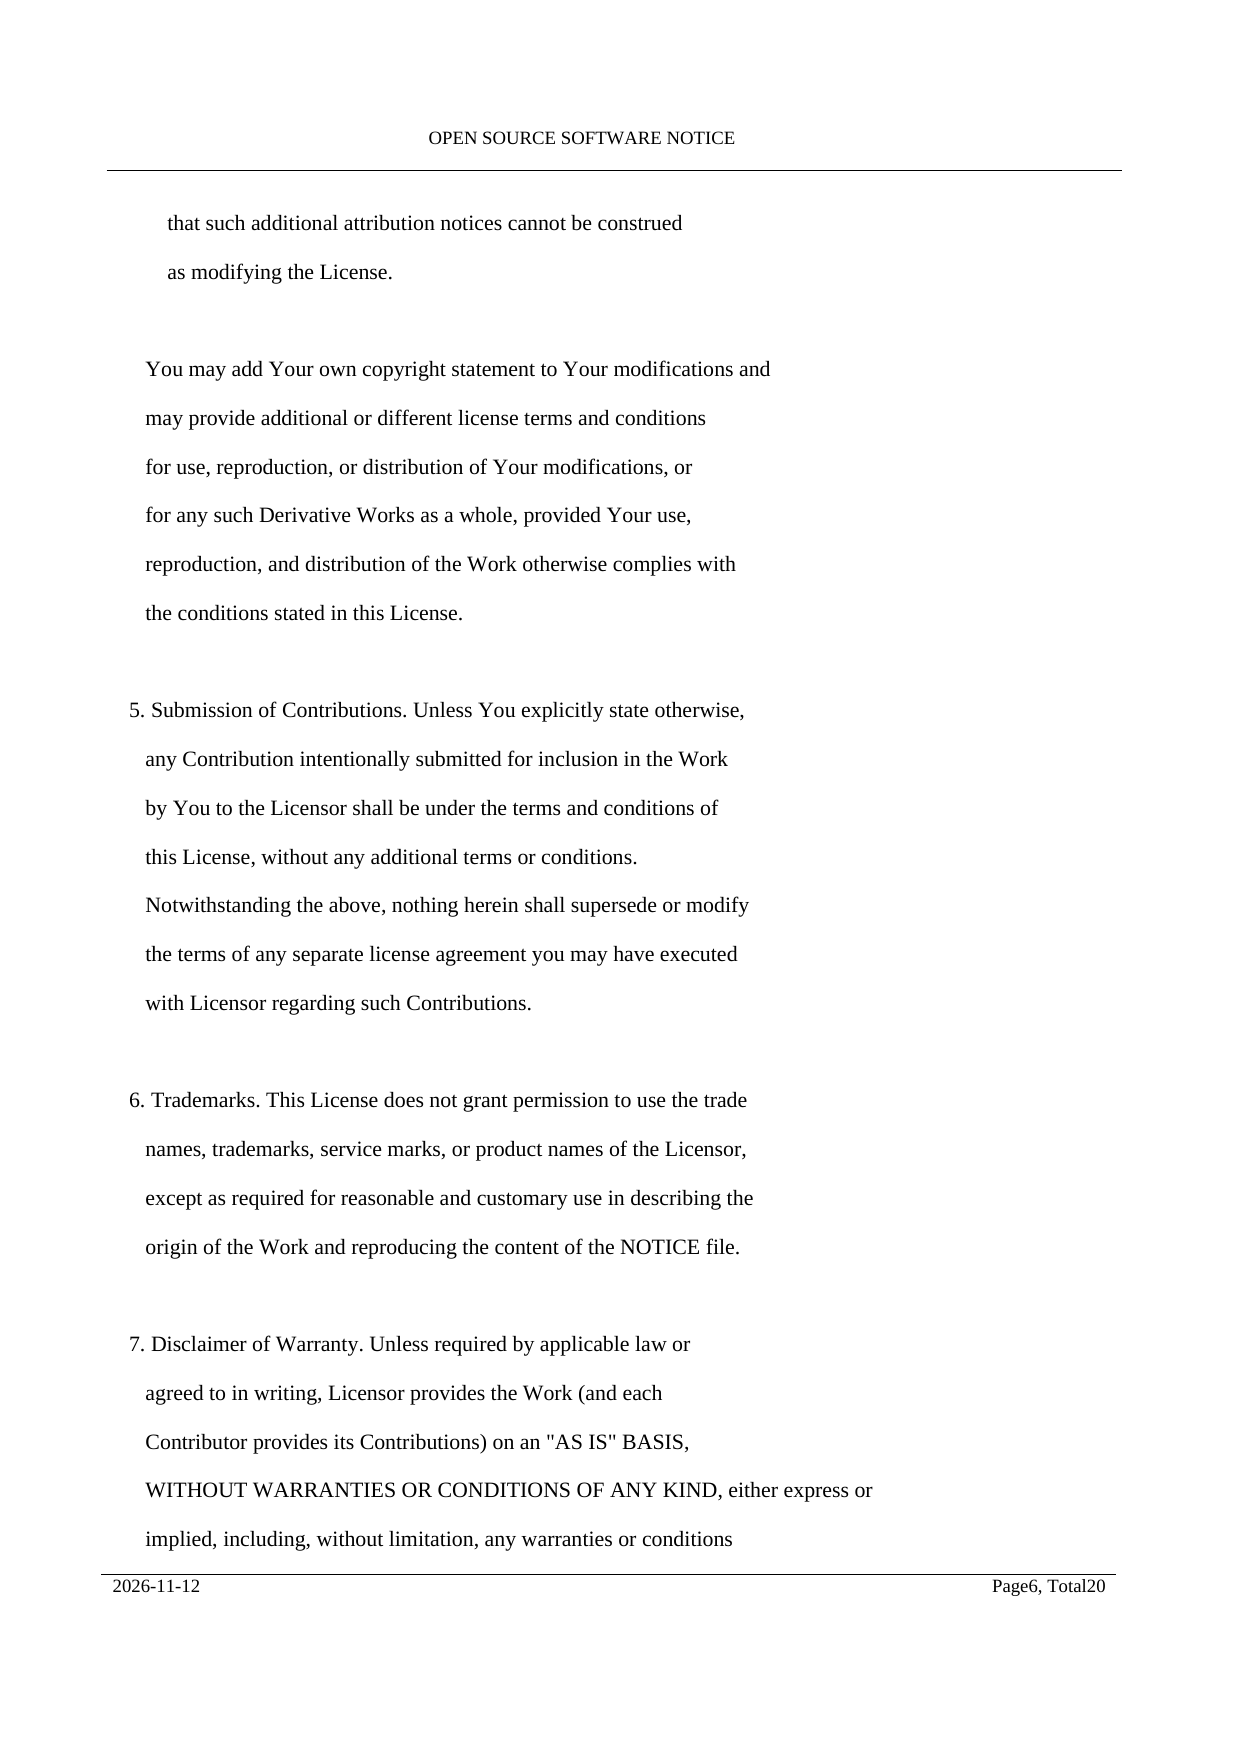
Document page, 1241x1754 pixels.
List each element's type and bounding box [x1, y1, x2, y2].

text [112, 206, 1128, 1555]
